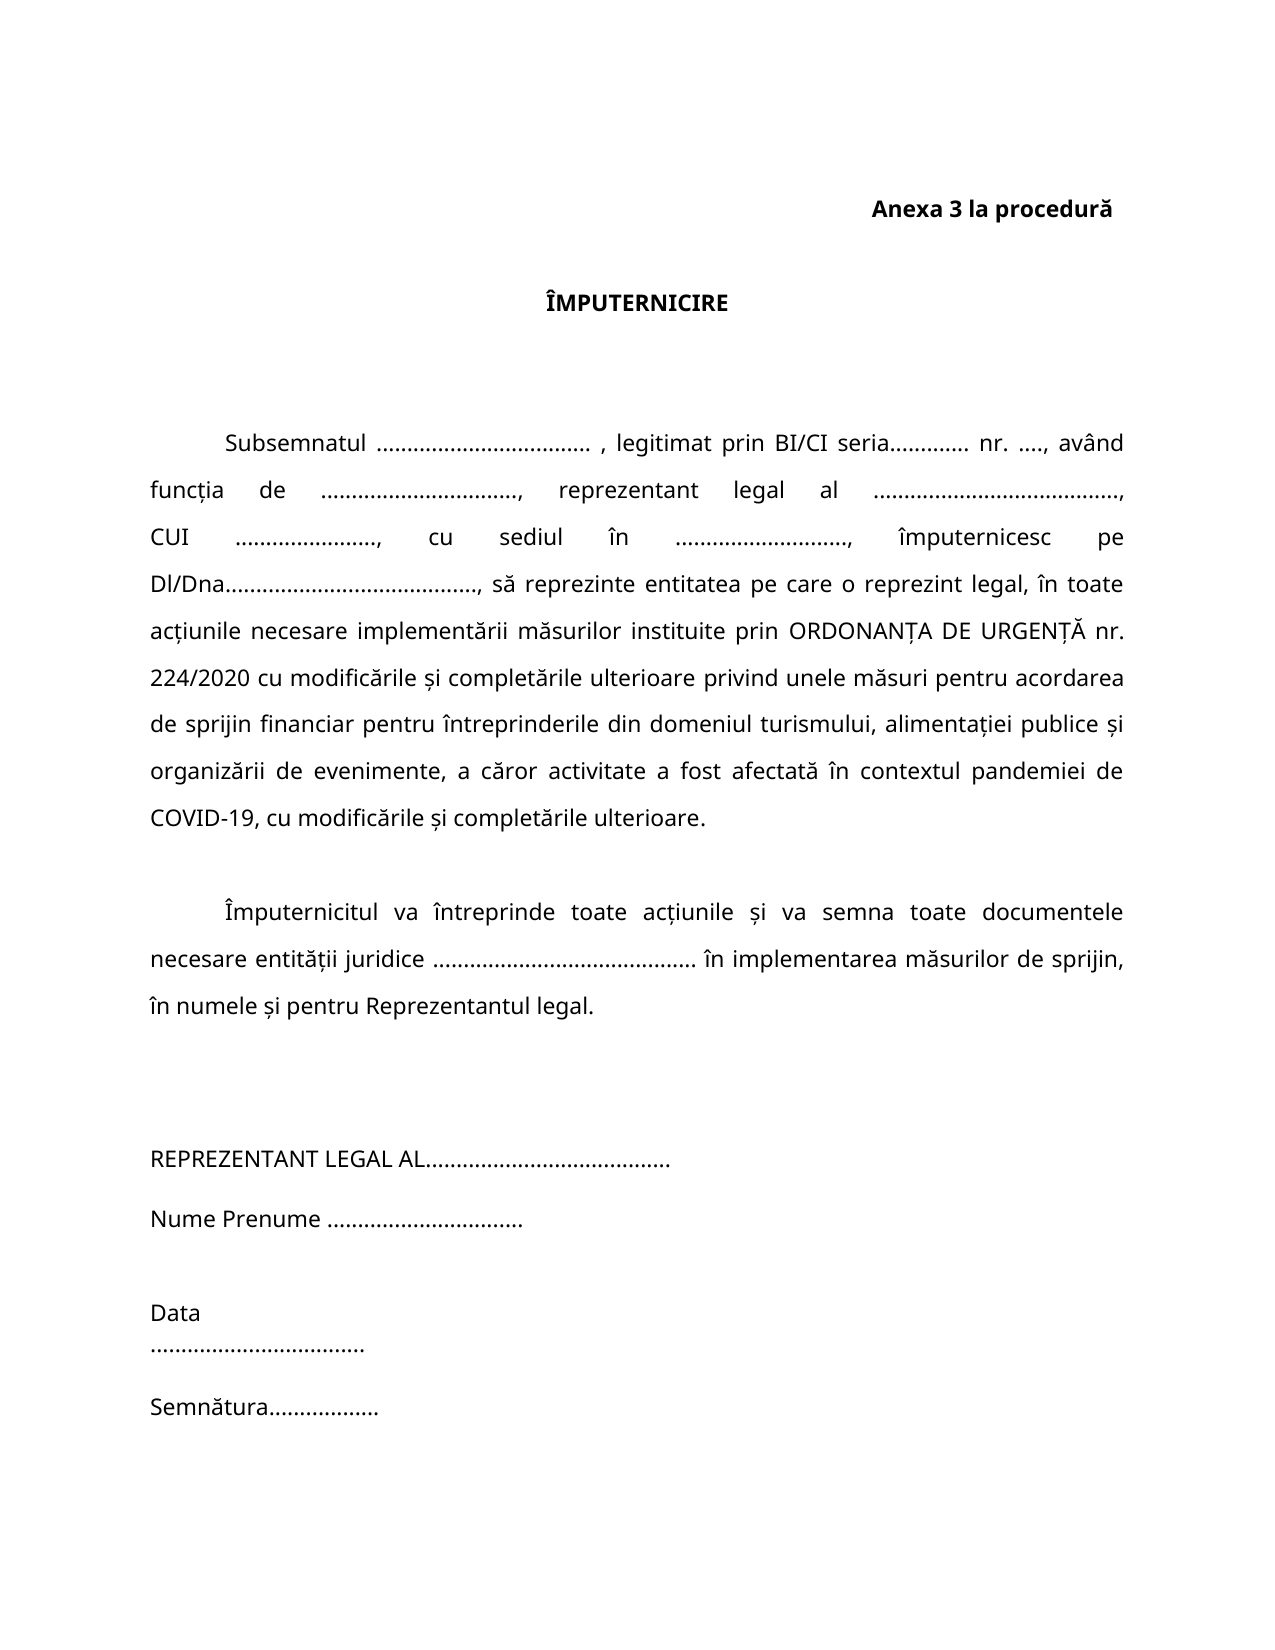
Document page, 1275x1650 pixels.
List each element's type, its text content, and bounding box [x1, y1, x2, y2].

text Anexa 3 la procedură [131, 193, 1113, 224]
text REPREZENTANT LEGAL AL........................................ [150, 1143, 1125, 1175]
text Semnătura.................. [150, 1391, 1125, 1422]
text Împuternicitul va întreprinde toate acțiunile și va semna toate documentele necesare entității juridice ........................................... în implementarea măsurilor de sprijin, în numele și pentru Reprezentantul legal. [150, 896, 1125, 1021]
text ................................... [150, 1328, 1125, 1360]
text Nume Prenume ................................ [150, 1203, 1125, 1266]
text Data [150, 1297, 1125, 1328]
text ÎMPUTERNICIRE [150, 287, 1125, 318]
text Subsemnatul ................................... , legitimat prin BI/CI seria............. nr. ...., având funcția de ................................, reprezentant legal al ........................................, CUI ......................., cu sediul în ............................, împuternicesc pe Dl/Dna........................................., să reprezinte entitatea pe care o reprezint legal, în toate acțiunile necesare implementării măsurilor instituite prin ORDONANȚA DE URGENȚĂ nr. 224/2020 cu modificările și completările ulterioare privind unele măsuri pentru acordarea de sprijin financiar pentru întreprinderile din domeniul turismului, alimentației publice și organizării de evenimente, a căror activitate a fost afectată în contextul pandemiei de COVID-19, cu modificările și completările ulterioare. [150, 427, 1125, 833]
